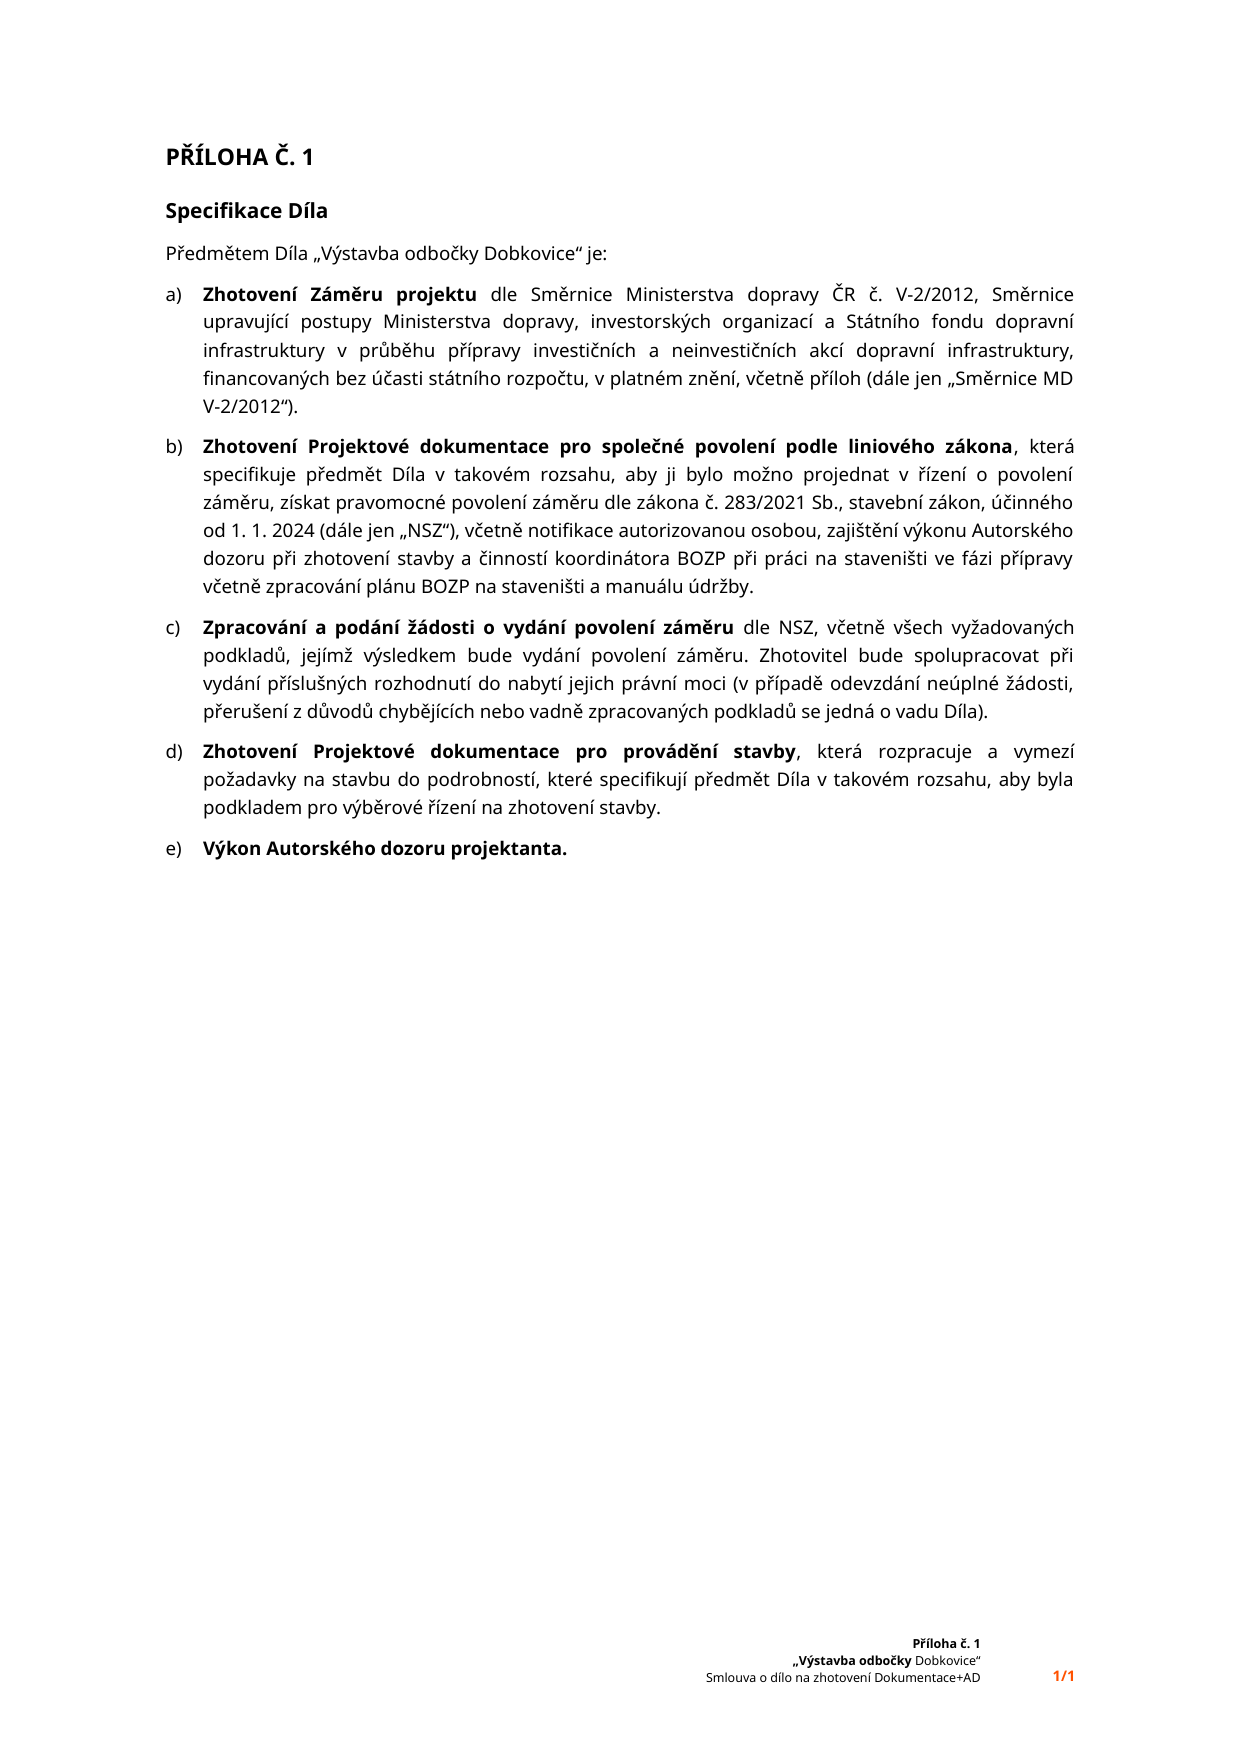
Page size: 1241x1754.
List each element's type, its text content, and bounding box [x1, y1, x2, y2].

list Zhotovení Projektové dokumentace pro provádění stavby, která rozpracuje a vymezí požadavky na stavbu do podrobností, které specifikují předmět Díla v takovém rozsahu, aby byla podkladem pro výběrové řízení na zhotovení stavby. [165, 739, 1075, 820]
text Předmětem Díla „Výstavba odbočky Dobkovice“ je: [165, 240, 1075, 266]
list Výkon Autorského dozoru projektanta. [165, 835, 1075, 861]
list Zhotovení Záměru projektu dle Směrnice Ministerstva dopravy ČR č. V-2/2012, Směrnice upravující postupy Ministerstva dopravy, investorských organizací a Státního fondu dopravní infrastruktury v průběhu přípravy investičních a neinvestičních akcí dopravní infrastruktury, financovaných bez účasti státního rozpočtu, v platném znění, včetně příloh (dále jen „Směrnice MD V-2/2012“). [165, 281, 1075, 418]
list Zhotovení Projektové dokumentace pro společné povolení podle liniového zákona, která specifikuje předmět Díla v takovém rozsahu, aby ji bylo možno projednat v řízení o povolení záměru, získat pravomocné povolení záměru dle zákona č. 283/2021 Sb., stavební zákon, účinného od 1. 1. 2024 (dále jen „NSZ“), včetně notifikace autorizovanou osobou, zajištění výkonu Autorského dozoru při zhotovení stavby a činností koordinátora BOZP při práci na staveništi ve fázi přípravy včetně zpracování plánu BOZP na staveništi a manuálu údržby. [165, 433, 1075, 599]
text Příloha č. 1 [165, 141, 1075, 173]
list Zpracování a podání žádosti o vydání povolení záměru dle NSZ, včetně všech vyžadovaných podkladů, jejímž výsledkem bude vydání povolení záměru. Zhotovitel bude spolupracovat při vydání příslušných rozhodnutí do nabytí jejich právní moci (v případě odevzdání neúplné žádosti, přerušení z důvodů chybějících nebo vadně zpracovaných podkladů se jedná o vadu Díla). [165, 614, 1075, 724]
text Specifikace Díla [165, 197, 1075, 225]
